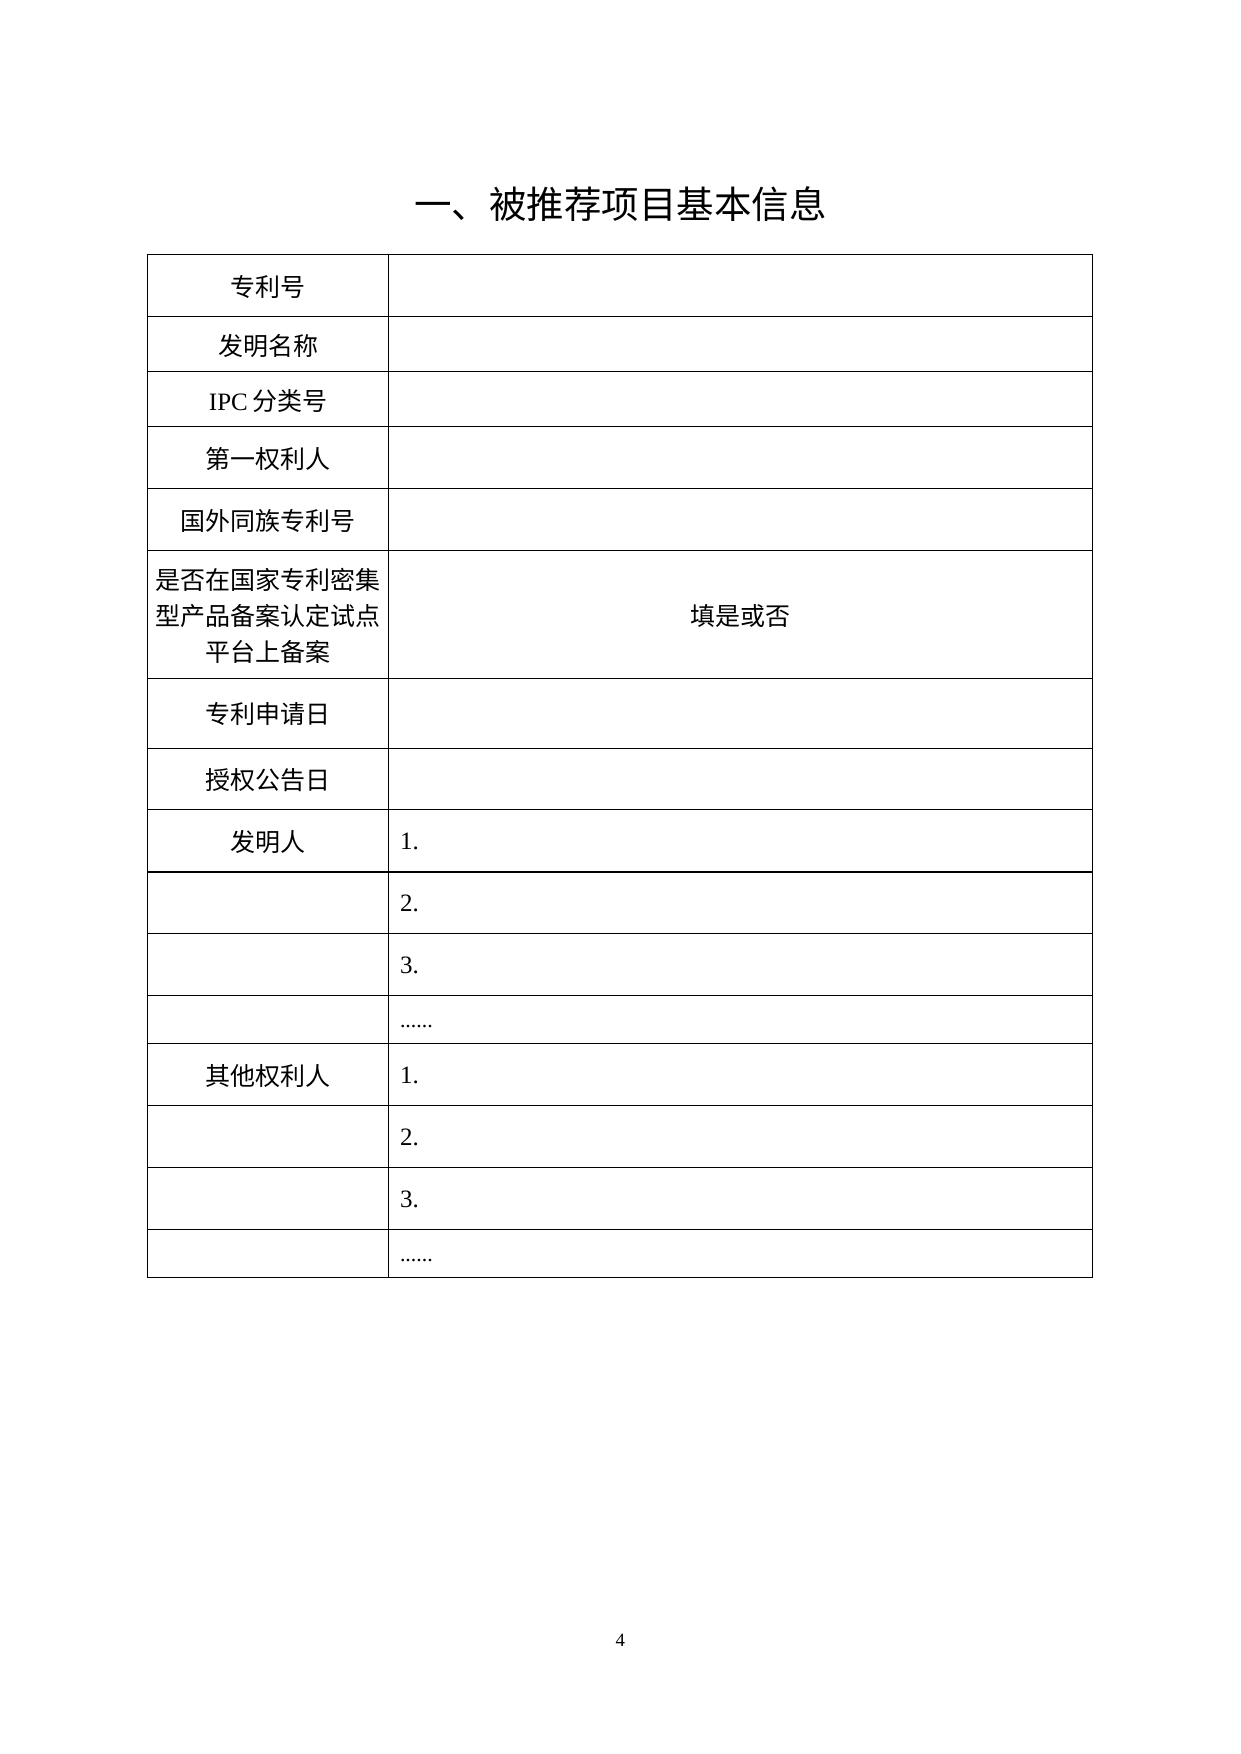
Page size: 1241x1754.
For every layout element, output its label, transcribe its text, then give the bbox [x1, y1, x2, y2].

table_cell 发明名称 [148, 317, 388, 371]
table_cell [148, 1168, 388, 1229]
table_cell 1. [389, 1044, 1092, 1105]
table_cell [148, 934, 388, 995]
table_cell 发明人 [148, 810, 388, 871]
table_cell 2. [389, 873, 1092, 933]
table_cell 第一权利人 [148, 427, 388, 488]
table_cell ...... [389, 1230, 1092, 1277]
table_cell 2. [389, 1106, 1092, 1167]
table_cell 3. [389, 934, 1092, 995]
table_cell [389, 372, 1092, 426]
table_cell 授权公告日 [148, 749, 388, 809]
table_cell [389, 679, 1092, 747]
table_cell 其他权利人 [148, 1044, 388, 1105]
table_cell [148, 996, 388, 1043]
table_cell 3. [389, 1168, 1092, 1229]
table_cell [148, 873, 388, 933]
table_cell 1. [389, 810, 1092, 871]
table_cell 是否在国家专利密集型产品备案认定试点平台上备案 [148, 551, 388, 678]
table_cell [148, 1230, 388, 1277]
table_header 专利号 [148, 255, 388, 316]
table_cell ...... [389, 996, 1092, 1043]
table_cell 填是或否 [389, 551, 1092, 678]
table_cell [148, 1106, 388, 1167]
table_cell [389, 317, 1092, 371]
table_cell 专利申请日 [148, 679, 388, 747]
table_cell IPC分类号 [148, 372, 388, 426]
text 一、被推荐项目基本信息 [187, 175, 1053, 229]
table_header [389, 255, 1092, 316]
table_cell [389, 427, 1092, 488]
table_cell 国外同族专利号 [148, 489, 388, 550]
table_cell [389, 749, 1092, 809]
table_cell [389, 489, 1092, 550]
